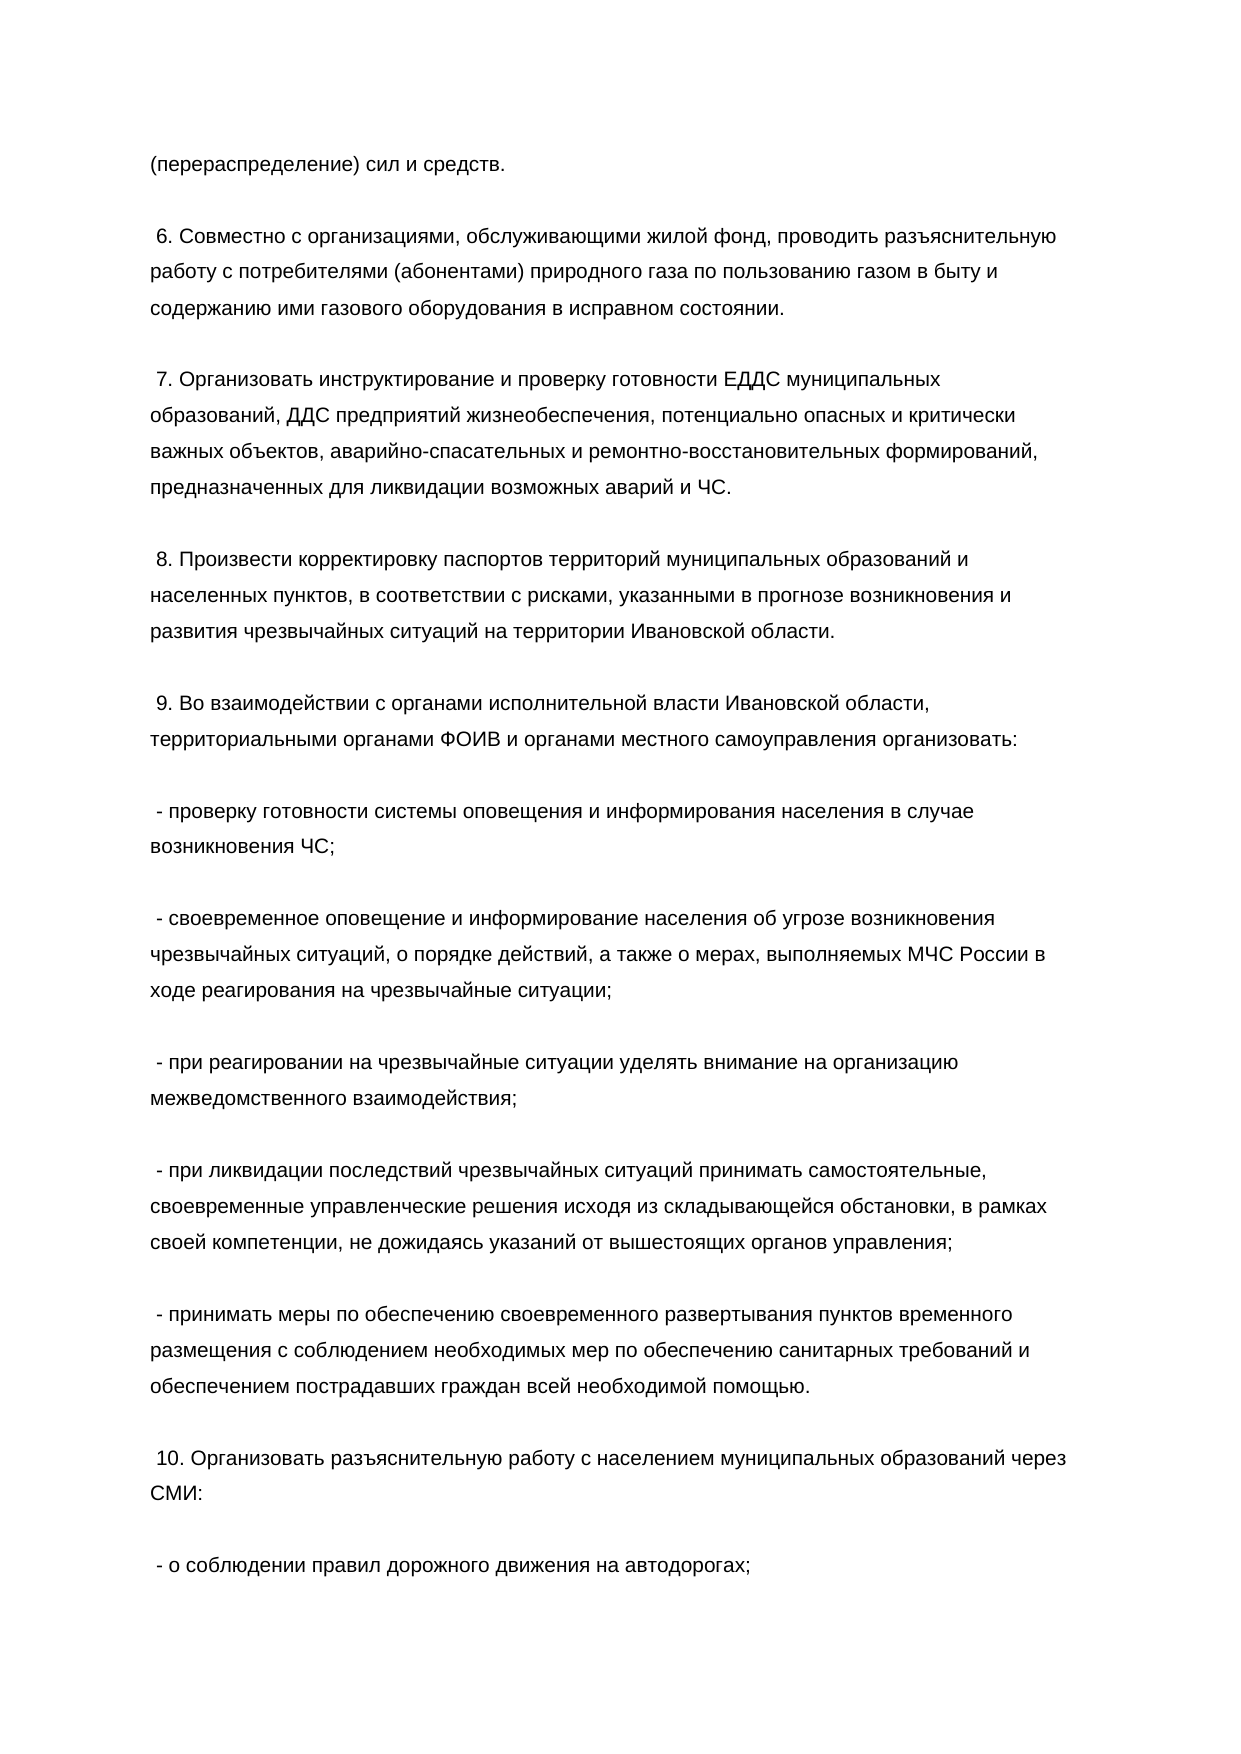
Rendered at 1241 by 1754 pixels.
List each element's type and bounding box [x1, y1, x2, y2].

table_cell [140, 150, 1078, 1577]
